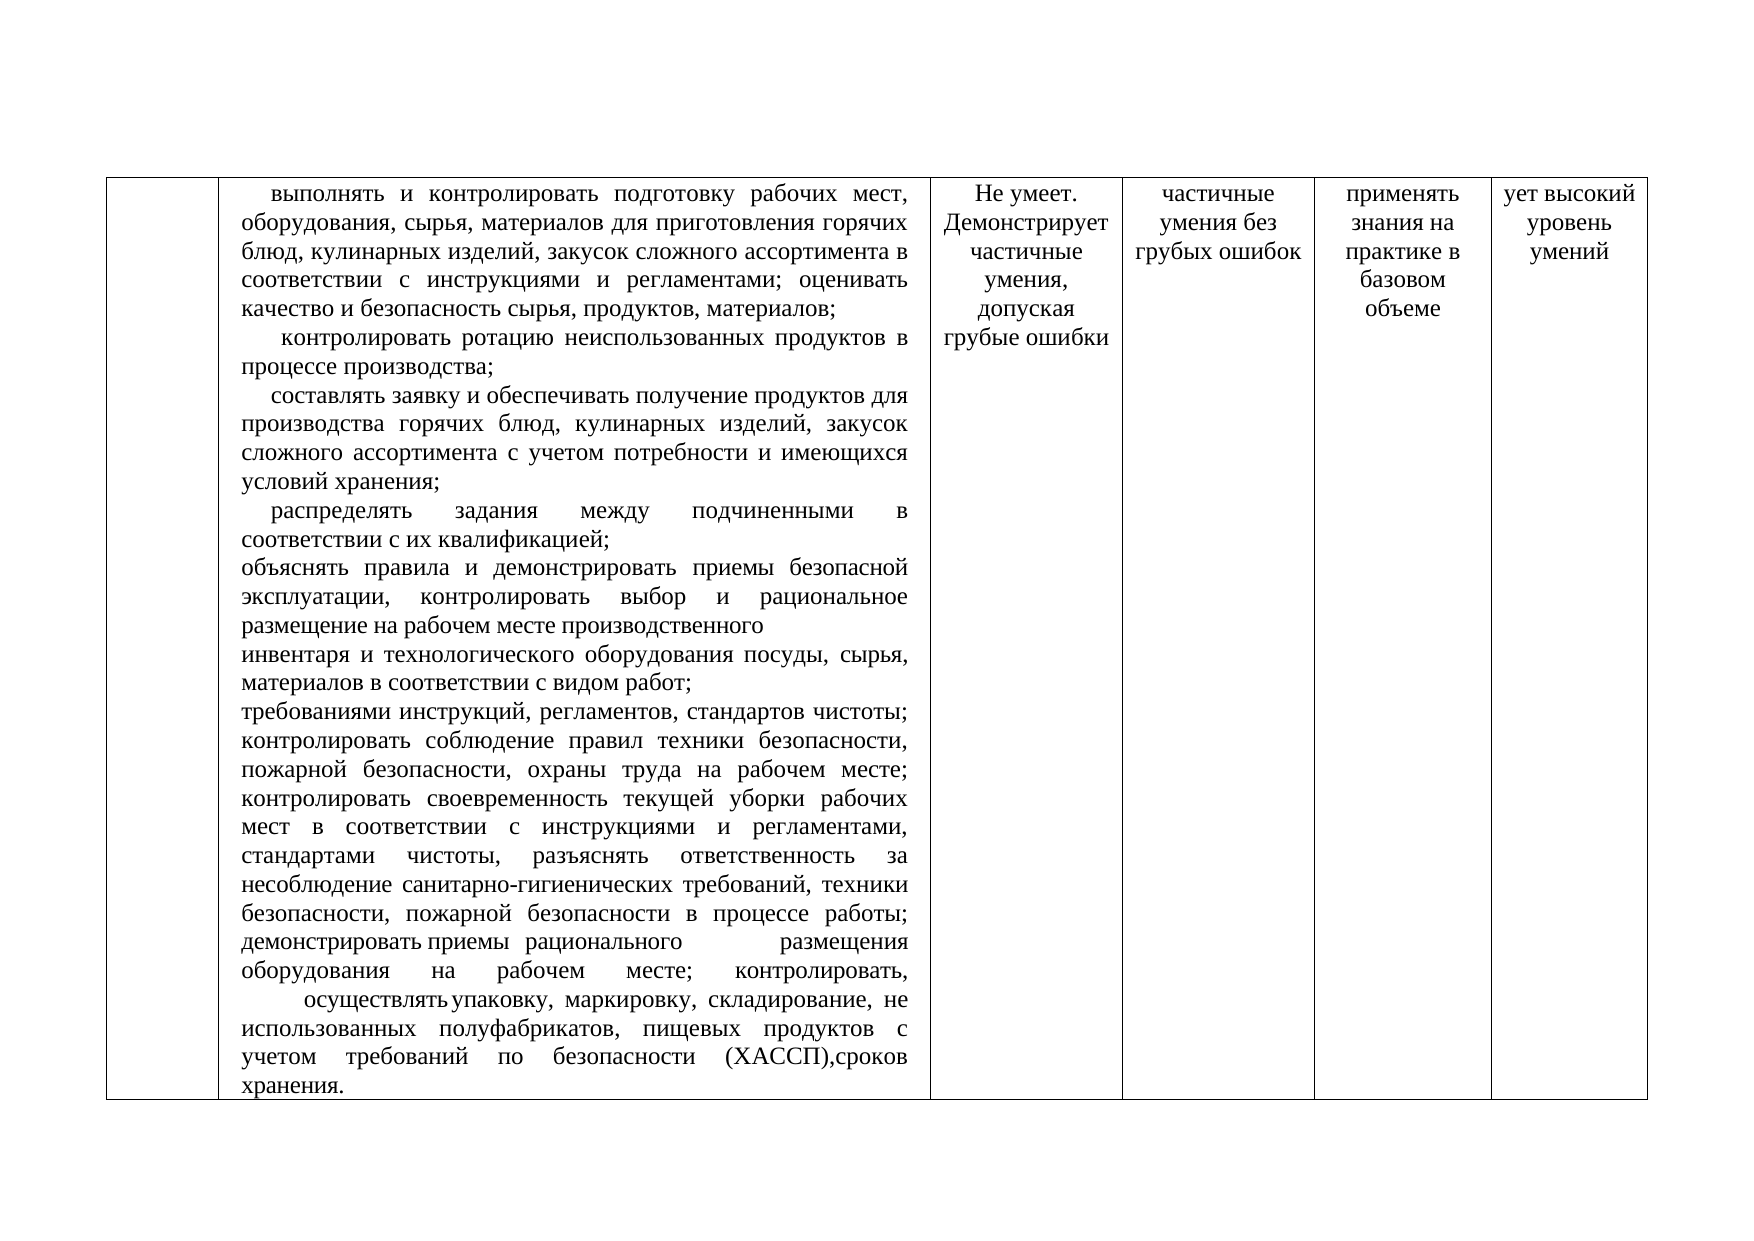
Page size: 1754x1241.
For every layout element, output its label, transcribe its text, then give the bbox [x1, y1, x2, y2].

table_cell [1492, 178, 1647, 1099]
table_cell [1123, 178, 1314, 1099]
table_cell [1315, 178, 1491, 1099]
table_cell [931, 178, 1122, 1099]
